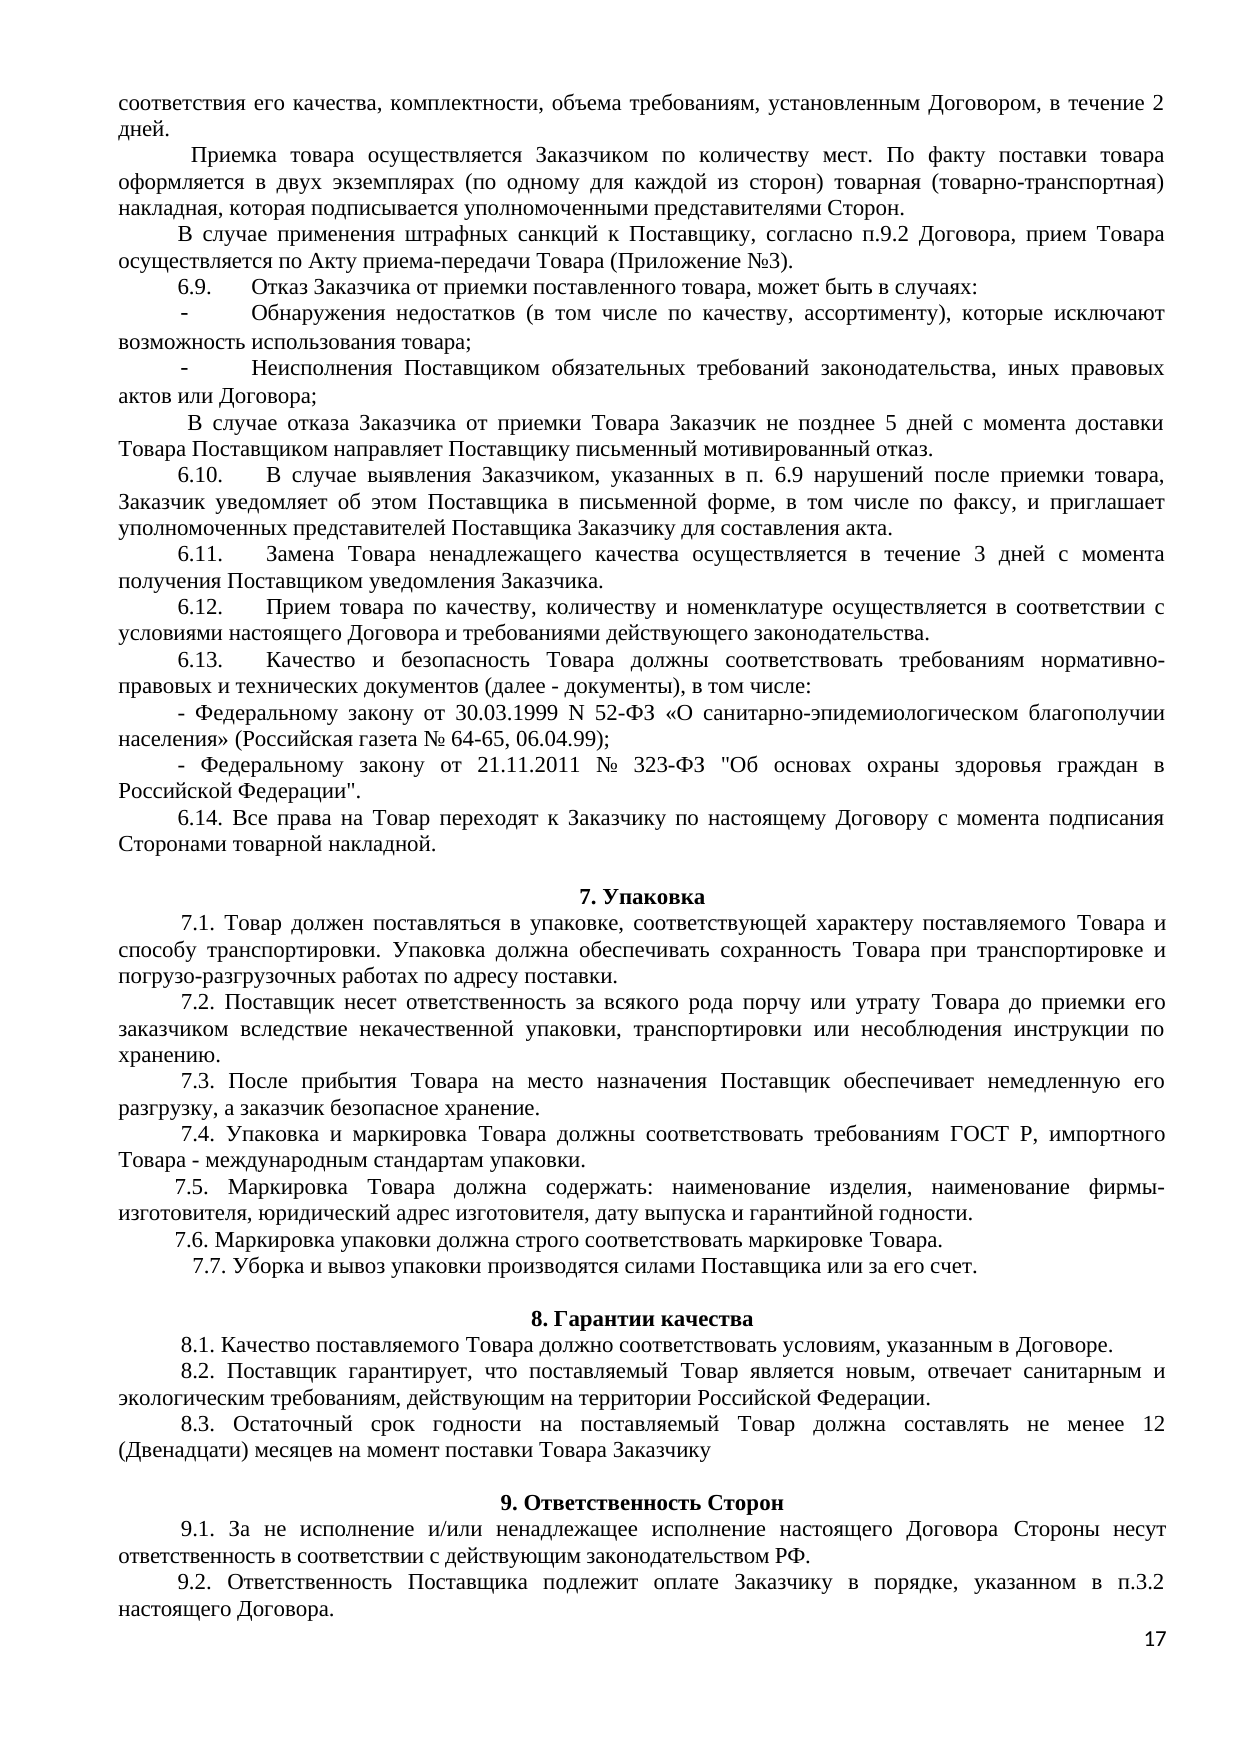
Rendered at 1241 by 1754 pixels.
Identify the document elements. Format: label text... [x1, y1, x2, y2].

text 6.14. Все права на Товар переходят к Заказчику по настоящему Договору с момента подписания Сторонами товарной накладной. [118, 804, 1166, 857]
text 8. Гарантии качества [118, 1305, 1166, 1331]
list Обнаружения недостатков (в том числе по качеству, ассортименту), которые исключают возможность использования товара; [118, 299, 1166, 354]
text 7.5. Маркировка товара должна содержать: наименование изделия, наименование фирмы-изготовителя, юридический адрес изготовителя, дату выпуска и гарантийной годности. [118, 1173, 1166, 1226]
text 6.13. Качество и безопасность Товара должны соответствовать требованиям нормативно-правовых и технических документов (далее - документы), в том числе: [118, 646, 1166, 698]
text В случае применения штрафных санкций к Поставщику, согласно п.9.2 Договора, прием Товара осуществляется по Акту приема-передачи Товара (Приложение №3). [118, 220, 1166, 273]
text 9.2. Ответственность Поставщика подлежит оплате Заказчику в порядке, указанном в п.3.2 настоящего Договора. [118, 1568, 1166, 1621]
text 7.1. Товар должен поставляться в упаковке, соответствующей характеру поставляемого товара и способу транспортировки. Упаковка должна обеспечивать сохранность товара при транспортировке и погрузо-разгрузочных работах по адресу поставки. [118, 909, 1166, 988]
text Приемка товара осуществляется Заказчиком по количеству мест. По факту поставки товара оформляется в двух экземплярах (по одному для каждой из сторон) товарная (товарно-транспортная) накладная, которая подписывается уполномоченными представителями Сторон. [118, 141, 1166, 220]
text - Федеральному закону от 30.03.1999 N 52-ФЗ «О санитарно-эпидемиологическом благополучии населения» (Российская газета № 64-65, 06.04.99); [118, 698, 1166, 751]
text 6.12. Прием товара по качеству, количеству и номенклатуре осуществляется в соответствии с условиями настоящего Договора и требованиями действующего законодательства. [118, 593, 1166, 646]
text - Федеральному закону от 21.11.2011 № 323-ФЗ "Об основах охраны здоровья граждан в Российской Федерации". [118, 751, 1166, 804]
text 8.2. Поставщик гарантирует, что поставляемый товар является новым, отвечает санитарным и экологическим требованиям, действующим на территории Российской Федерации. [118, 1357, 1166, 1410]
text 7.2. Поставщик несет ответственность за всякого рода порчу или утрату товара до приемки его заказчиком вследствие некачественной упаковки, транспортировки или несоблюдения инструкции по хранению. [118, 988, 1166, 1067]
text 7.3. После прибытия товара на место назначения Поставщик обеспечивает немедленную его разгрузку, а заказчик безопасное хранение. [118, 1067, 1166, 1120]
text 9.1. За не исполнение и/или ненадлежащее исполнение настоящего Договора Стороны несут ответственность в соответствии с действующим законодательством РФ. [118, 1516, 1166, 1568]
text 7.7. Уборка и вывоз упаковки производятся силами Поставщика или за его счет. [118, 1252, 1166, 1278]
list Неисполнения Поставщиком обязательных требований законодательства, иных правовых актов или Договора; [118, 354, 1166, 409]
text 6.11. Замена Товара ненадлежащего качества осуществляется в течение 3 дней с момента получения Поставщиком уведомления Заказчика. [118, 540, 1166, 593]
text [118, 89, 1166, 141]
text 6.9. Отказ Заказчика от приемки поставленного товара, может быть в случаях: [118, 273, 1166, 299]
text 6.10. В случае выявления Заказчиком, указанных в п. 6.9 нарушений после приемки товара, Заказчик уведомляет об этом Поставщика в письменной форме, в том числе по факсу, и приглашает уполномоченных представителей Поставщика Заказчику для составления акта. [118, 461, 1166, 540]
text 8.1. Качество поставляемого товара должно соответствовать условиям, указанным в Договоре. [118, 1331, 1166, 1357]
text 7.4. Упаковка и маркировка товара должны соответствовать требованиям ГОСТ Р, импортного Товара - международным стандартам упаковки. [118, 1120, 1166, 1173]
text 7. Упаковка [118, 883, 1166, 909]
text 9. Ответственность Сторон [118, 1489, 1166, 1516]
text 7.6. Маркировка упаковки должна строго соответствовать маркировке товара. [118, 1226, 1166, 1252]
text В случае отказа Заказчика от приемки Товара Заказчик не позднее 5 дней с момента доставки Товара Поставщиком направляет Поставщику письменный мотивированный отказ. [118, 409, 1166, 461]
text 8.3. Остаточный срок годности на поставляемый Товар должна составлять не менее 12 (Двенадцати) месяцев на момент поставки Товара Заказчику [118, 1410, 1166, 1463]
